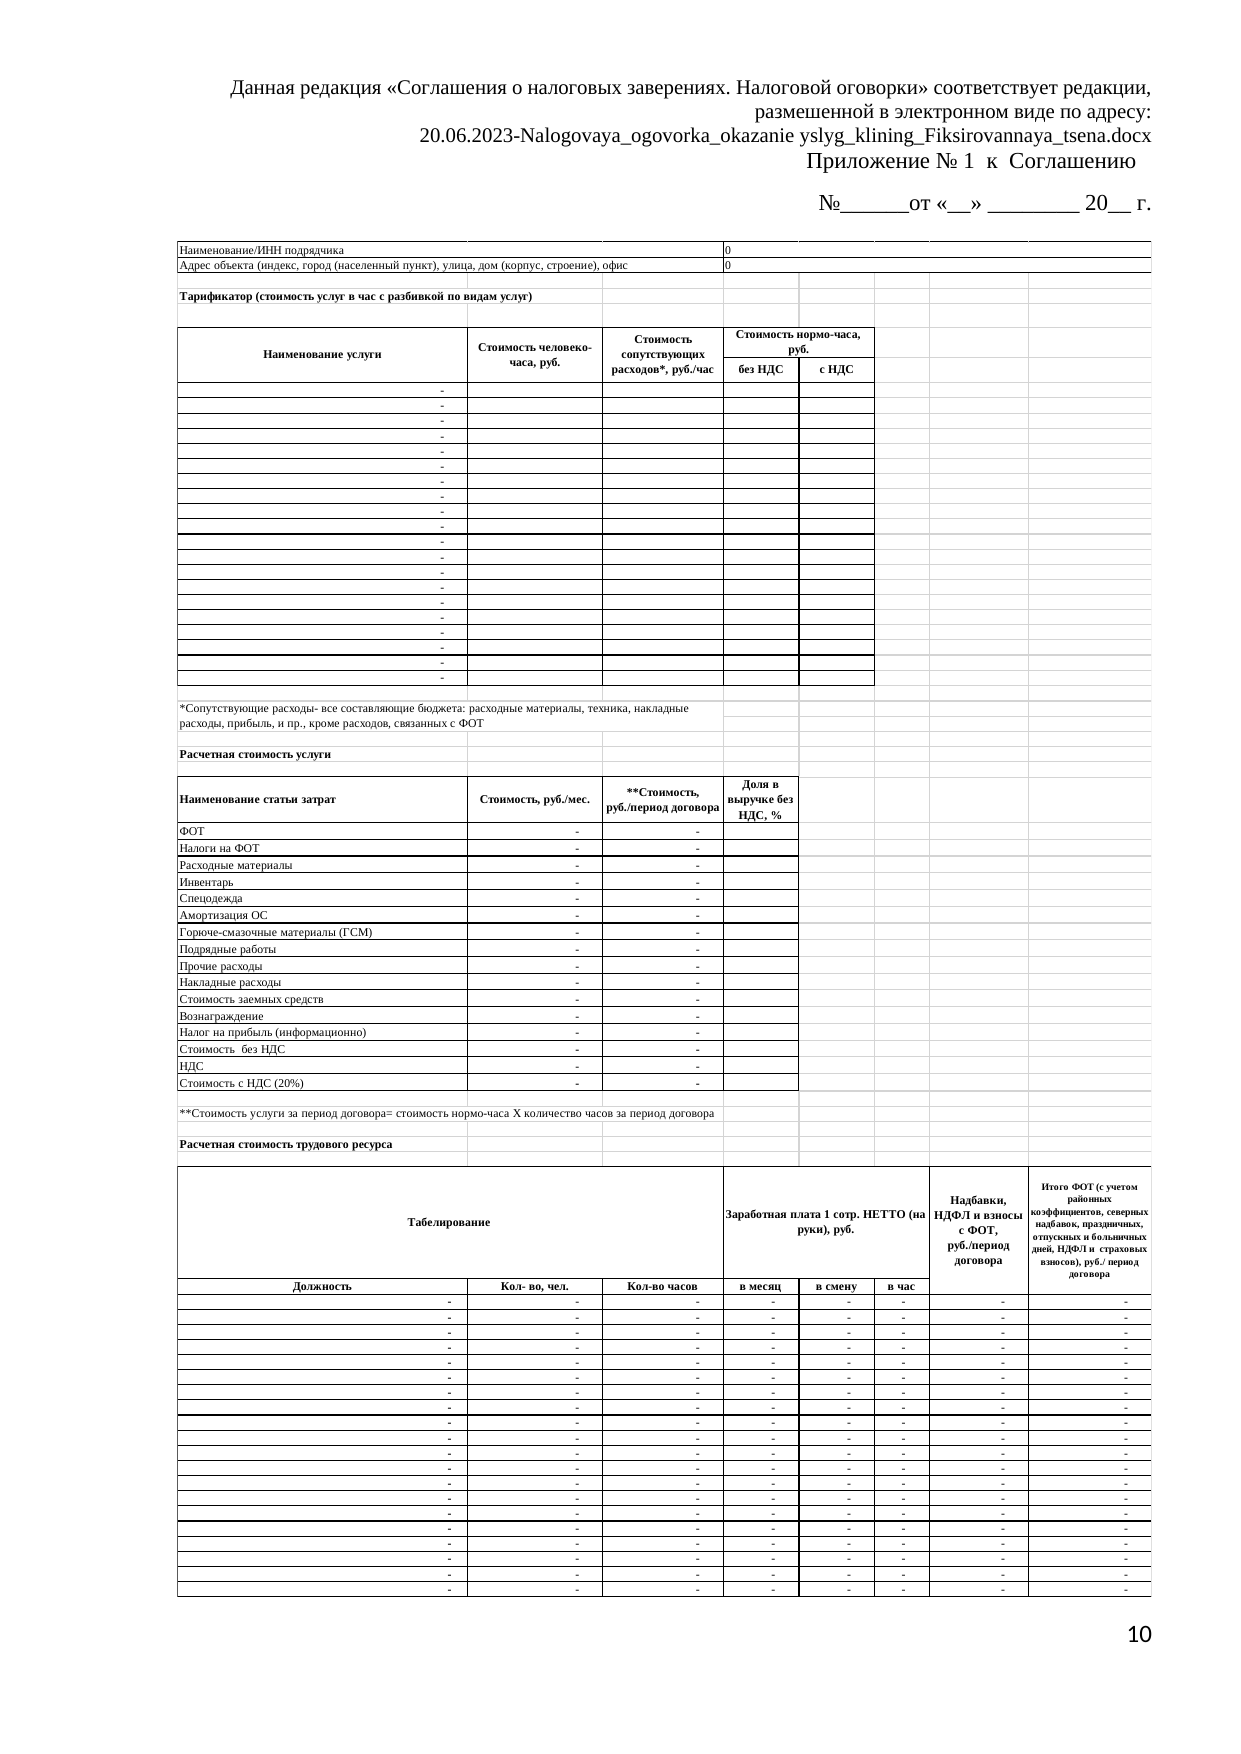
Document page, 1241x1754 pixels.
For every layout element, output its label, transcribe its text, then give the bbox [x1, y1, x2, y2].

text Приложение № 1 к Соглашению [193, 147, 1136, 173]
text №______от «__» ________ 20__ г. [177, 189, 1152, 216]
